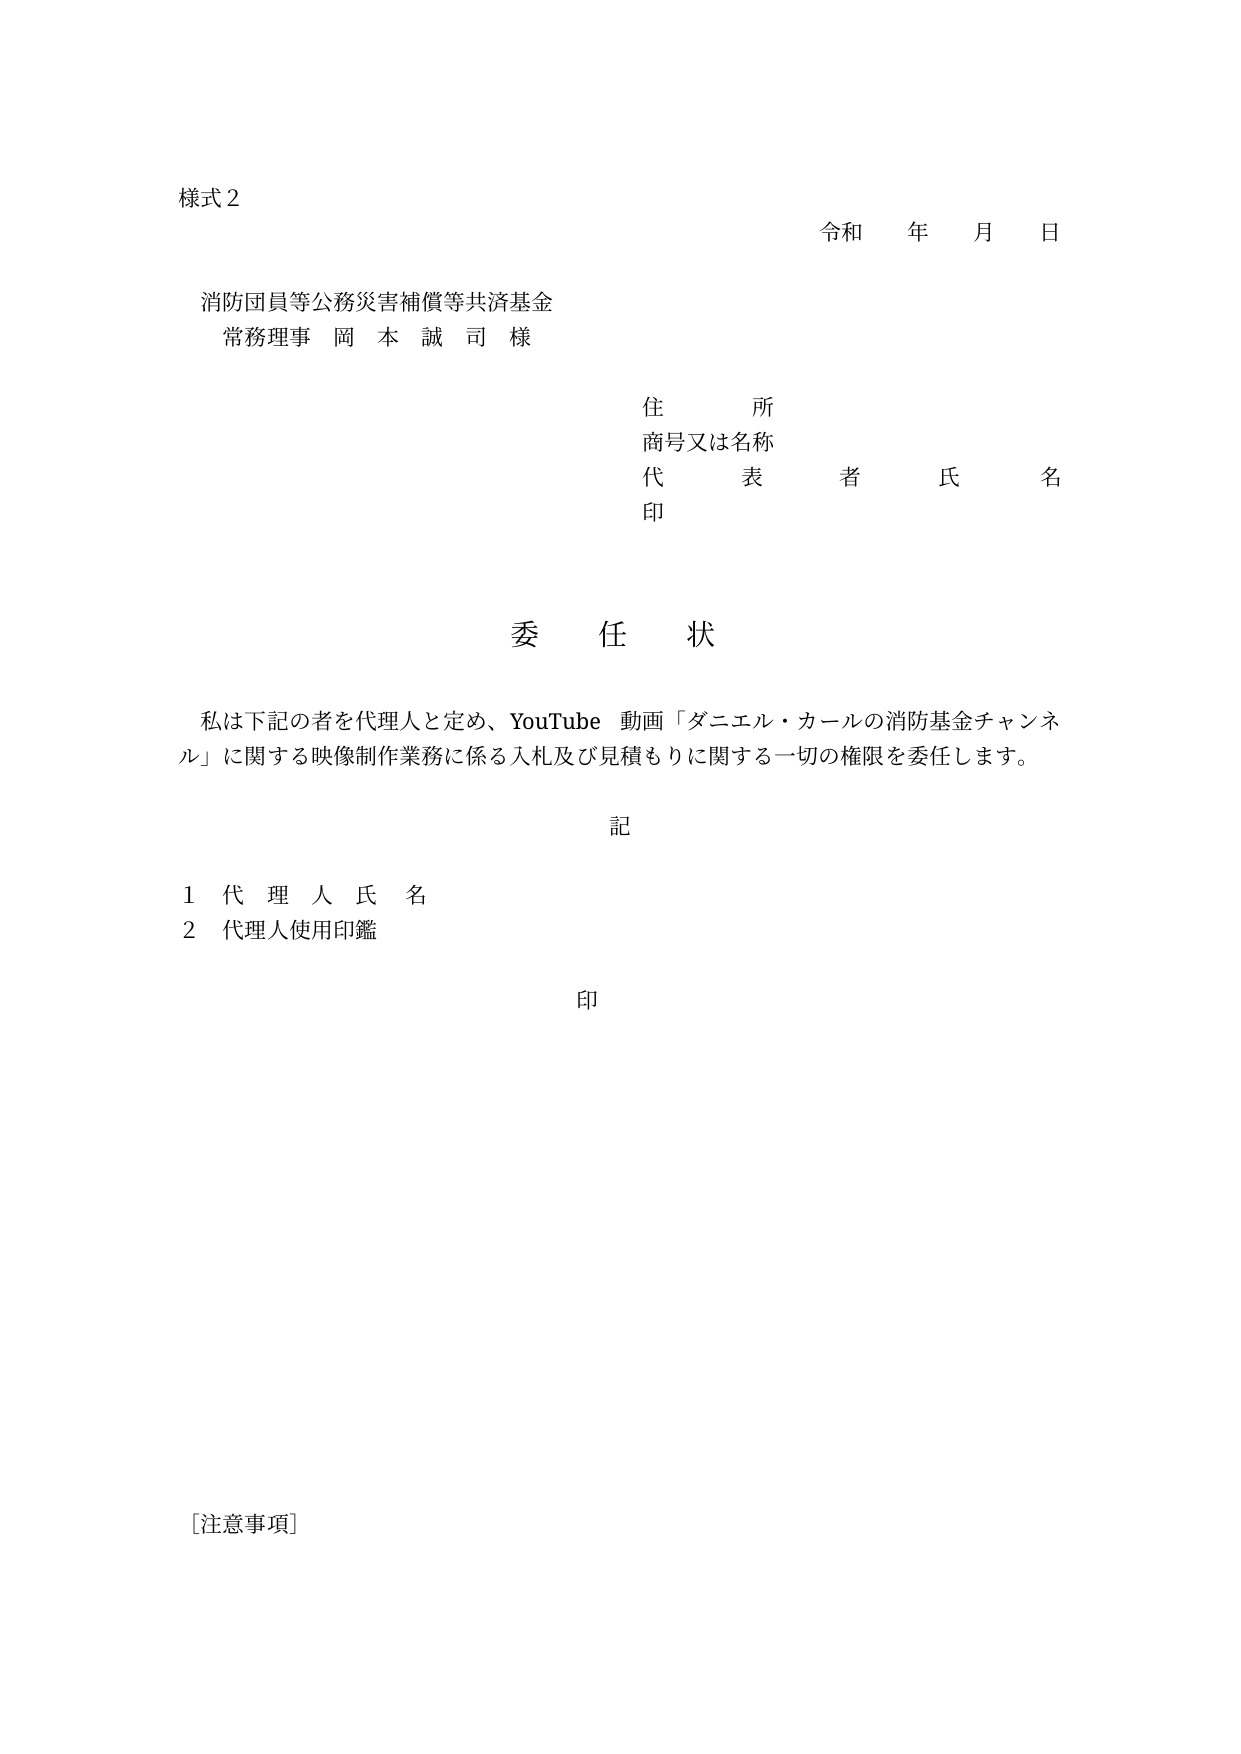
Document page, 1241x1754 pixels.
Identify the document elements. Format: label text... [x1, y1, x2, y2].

text 代表者氏名 印 [621, 458, 1062, 528]
text 委 任 状 [178, 598, 1062, 668]
text 私は下記の者を代理人と定め、YouTube動画「ダニエル・カールの消防基金チャンネル」に関する映像制作業務に係る入札及び見積もりに関する一切の権限を委任します。 [178, 702, 1062, 772]
text ［注意事項］ [178, 1505, 1062, 1540]
text 令和 年 月 日 [178, 214, 1062, 249]
text ２ 代理人使用印鑑 [178, 912, 1062, 947]
text 消防団員等公務災害補償等共済基金 [178, 284, 1062, 319]
text 住 所 [621, 388, 1062, 423]
text 商号又は名称 [621, 423, 1062, 458]
text 記 [178, 807, 1062, 842]
text １ 代理人氏名 [178, 877, 1062, 912]
text 印 [178, 982, 1062, 1017]
text 様式２ [178, 179, 1062, 214]
text 常務理事 岡 本 誠 司 様 [178, 319, 1062, 353]
